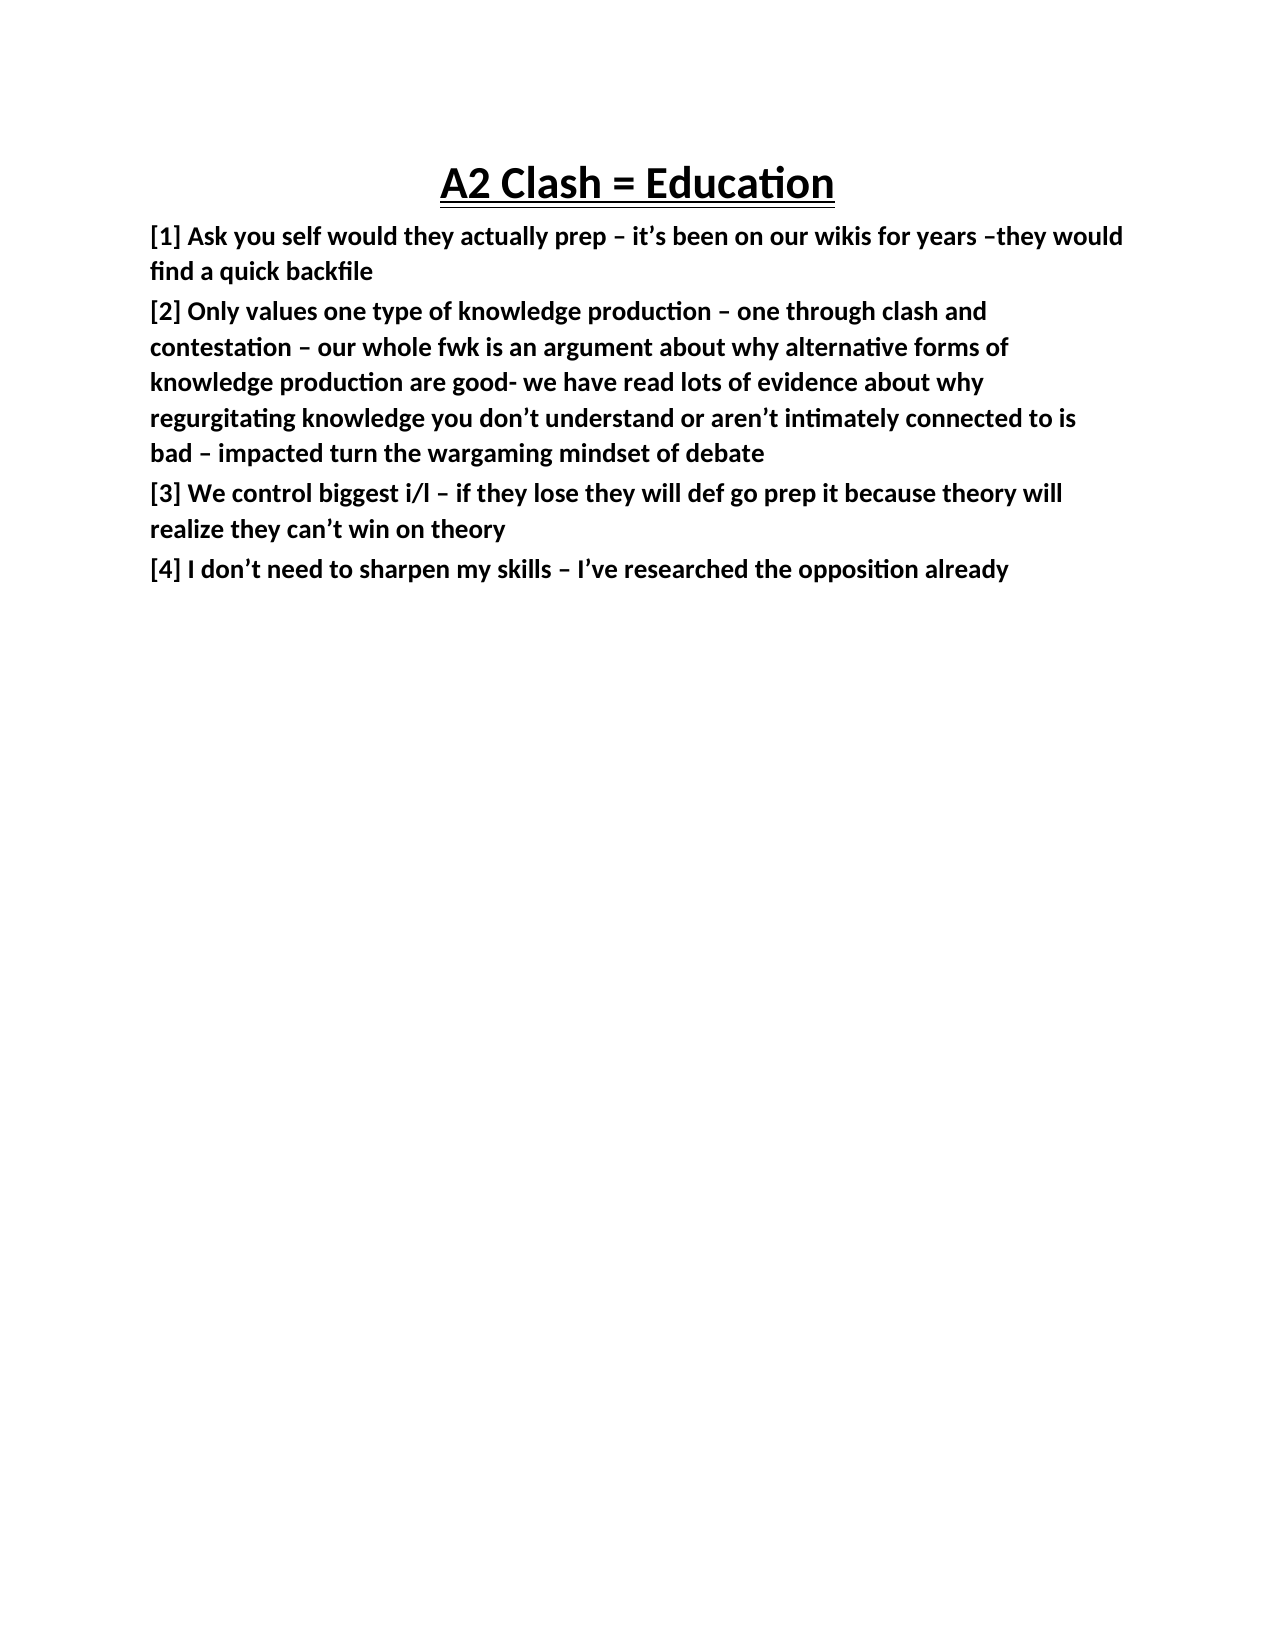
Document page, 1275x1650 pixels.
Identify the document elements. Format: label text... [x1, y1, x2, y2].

subtitle [3] We control biggest i/l – if they lose they will def go prep it because theory will realize they can’t win on theory [150, 476, 1125, 545]
subtitle [2] Only values one type of knowledge production – one through clash and contestation – our whole fwk is an argument about why alternative forms of knowledge production are good- we have read lots of evidence about why regurgitating knowledge you don’t understand or aren’t intimately connected to is bad – impacted turn the wargaming mindset of debate [150, 294, 1125, 469]
subtitle [4] I don’t need to sharpen my skills – I’ve researched the opposition already [150, 552, 1125, 585]
subtitle [1] Ask you self would they actually prep – it’s been on our wikis for years –they would find a quick backfile [150, 219, 1125, 287]
subtitle A2 Clash = Education [150, 154, 1125, 210]
